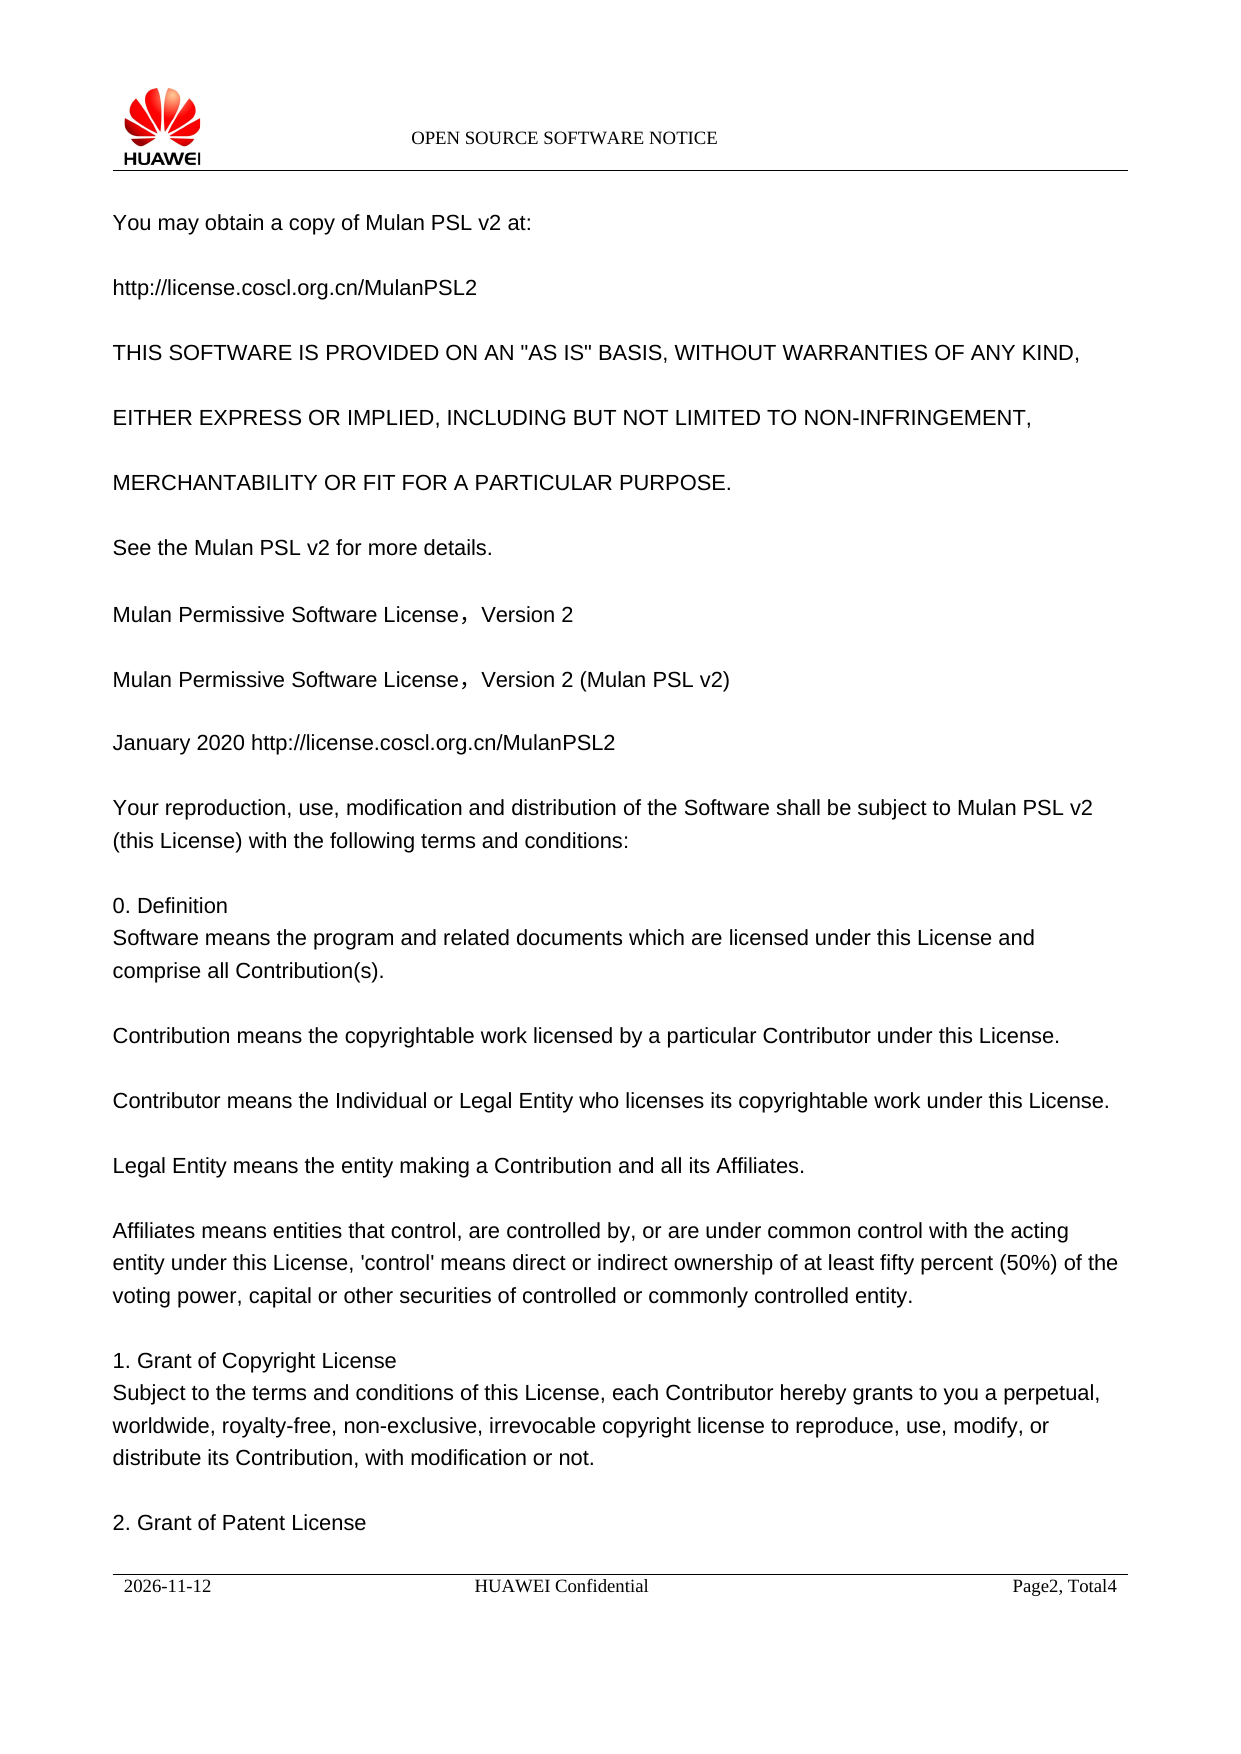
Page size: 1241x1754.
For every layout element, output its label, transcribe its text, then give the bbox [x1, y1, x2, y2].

picture [124, 88, 201, 165]
text 2. Grant of Patent License [112, 1506, 1128, 1539]
text See the Mulan PSL v2 for more details. [112, 531, 1128, 564]
text Mulan Permissive Software License，Version 2 [112, 596, 1128, 629]
text 0. Definition [112, 889, 1128, 921]
text Legal Entity means the entity making a Contribution and all its Affiliates. [112, 1149, 1128, 1181]
text http://license.coscl.org.cn/MulanPSL2 [112, 271, 1128, 304]
text You may obtain a copy of Mulan PSL v2 at: [112, 206, 1128, 239]
text THIS SOFTWARE IS PROVIDED ON AN "AS IS" BASIS, WITHOUT WARRANTIES OF ANY KIND, [112, 336, 1128, 369]
text Software means the program and related documents which are licensed under this License and comprise all Contribution(s). [112, 921, 1128, 986]
text Contribution means the copyrightable work licensed by a particular Contributor under this License. [112, 1019, 1128, 1051]
text MERCHANTABILITY OR FIT FOR A PARTICULAR PURPOSE. [112, 466, 1128, 499]
text Subject to the terms and conditions of this License, each Contributor hereby grants to you a perpetual, worldwide, royalty-free, non-exclusive, irrevocable copyright license to reproduce, use, modify, or distribute its Contribution, with modification or not. [112, 1376, 1128, 1474]
text 1. Grant of Copyright License [112, 1344, 1128, 1376]
text Contributor means the Individual or Legal Entity who licenses its copyrightable work under this License. [112, 1084, 1128, 1116]
text Affiliates means entities that control, are controlled by, or are under common control with the acting entity under this License, 'control' means direct or indirect ownership of at least fifty percent (50%) of the voting power, capital or other securities of controlled or commonly controlled entity. [112, 1214, 1128, 1311]
text Mulan Permissive Software License，Version 2 (Mulan PSL v2) [112, 661, 1128, 694]
text Your reproduction, use, modification and distribution of the Software shall be subject to Mulan PSL v2 (this License) with the following terms and conditions: [112, 791, 1128, 856]
text EITHER EXPRESS OR IMPLIED, INCLUDING BUT NOT LIMITED TO NON-INFRINGEMENT, [112, 401, 1128, 434]
text January 2020 http://license.coscl.org.cn/MulanPSL2 [112, 726, 1128, 759]
